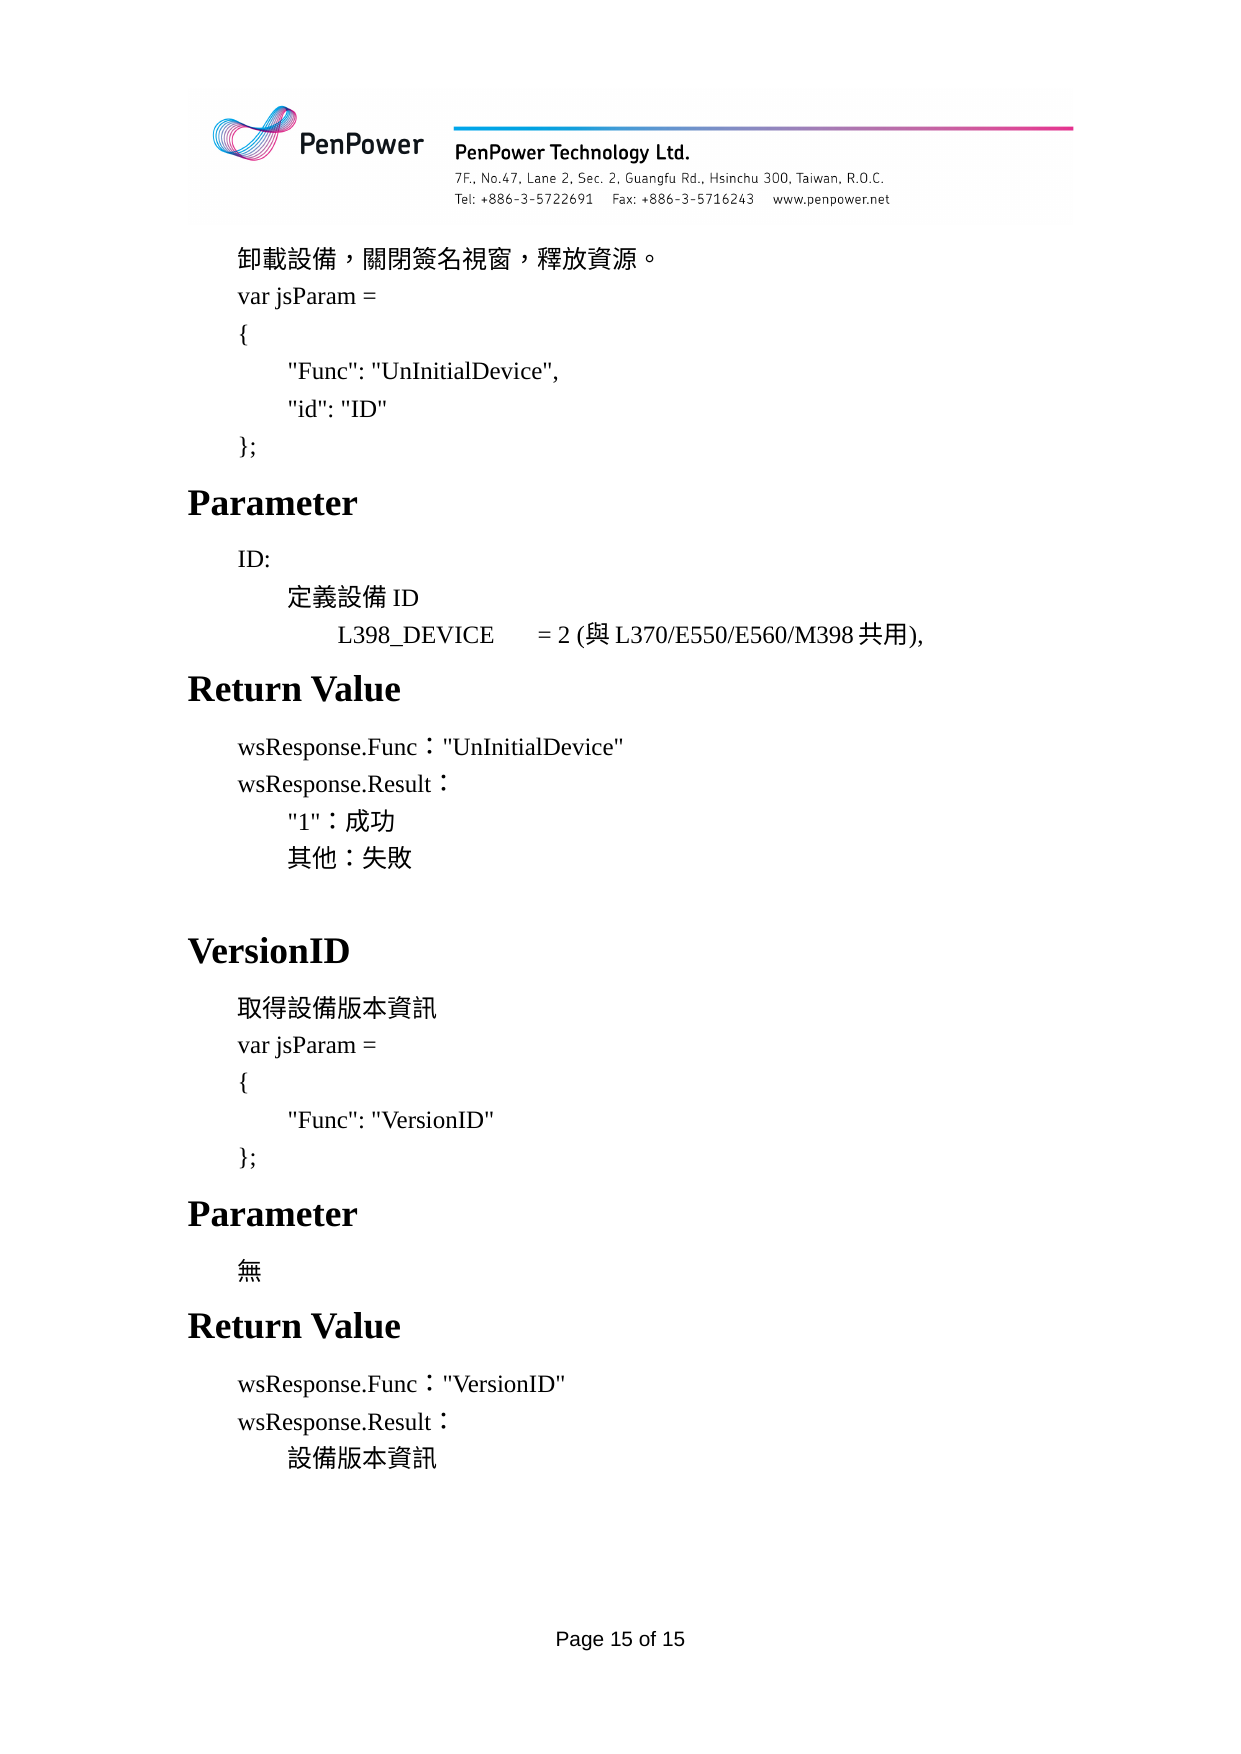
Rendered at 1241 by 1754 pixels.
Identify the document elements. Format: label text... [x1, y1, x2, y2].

text { [187, 1063, 1053, 1101]
text Return Value [187, 651, 1053, 726]
text var jsParam = [187, 277, 1053, 314]
text 設備版本資訊 [187, 1438, 1053, 1476]
text wsResponse.Func："VersionID" [187, 1363, 1053, 1401]
text { [187, 314, 1053, 352]
text Return Value [187, 1288, 1053, 1363]
text "1"：成功 [187, 801, 1053, 838]
picture [187, 88, 1074, 225]
text 取得設備版本資訊 [187, 988, 1053, 1026]
text wsResponse.Result： [187, 1401, 1053, 1438]
text 卸載設備，關閉簽名視窗，釋放資源。 [187, 239, 1053, 277]
text "id": "ID" [187, 389, 1053, 427]
text "Func": "UnInitialDevice", [187, 352, 1053, 389]
text }; [187, 427, 1053, 464]
text Parameter [187, 464, 1053, 539]
text }; [187, 1138, 1053, 1176]
text "Func": "VersionID" [187, 1101, 1053, 1138]
text L398_DEVICE = 2 (與L370/E550/E560/M398共用), [187, 614, 1053, 651]
text ID: 定義設備ID [187, 539, 1053, 614]
text Parameter [187, 1176, 1053, 1251]
text wsResponse.Func："UnInitialDevice" [187, 726, 1053, 763]
text 其他：失敗 [237, 838, 1053, 876]
text 無 [187, 1251, 1053, 1288]
text VersionID [187, 913, 1053, 988]
text wsResponse.Result： [187, 763, 1053, 801]
text var jsParam = [187, 1026, 1053, 1063]
